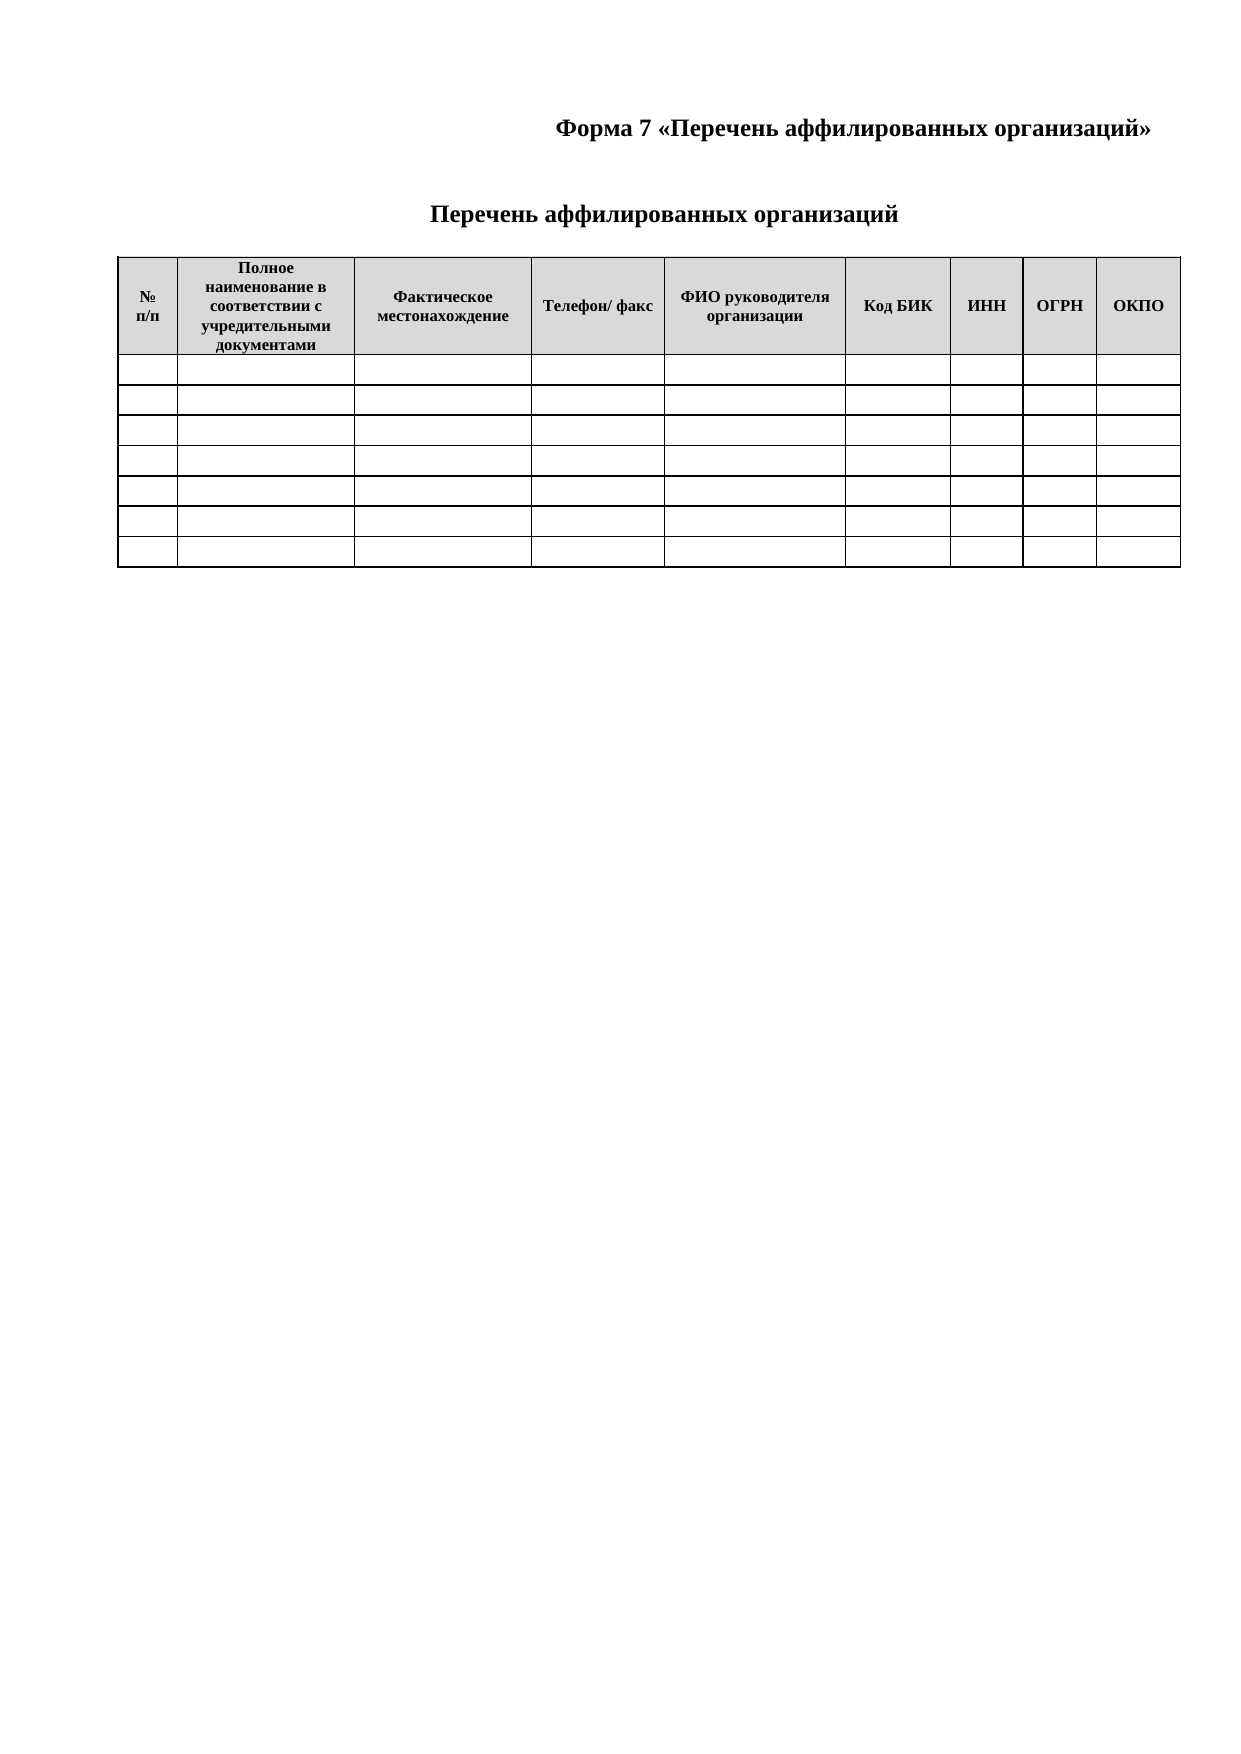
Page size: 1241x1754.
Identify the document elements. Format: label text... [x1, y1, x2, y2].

table_cell [1097, 507, 1180, 536]
table_cell [355, 386, 531, 414]
table_cell [846, 507, 950, 536]
table_cell [355, 446, 531, 475]
table_cell [951, 446, 1022, 475]
table_cell [665, 355, 845, 384]
table_cell [119, 355, 177, 384]
table_header ОКПО [1097, 258, 1180, 354]
table_cell [1024, 386, 1096, 414]
table_cell [1024, 355, 1096, 384]
table_cell [178, 477, 354, 505]
table_cell [665, 537, 845, 566]
table_cell [951, 416, 1022, 445]
text Перечень аффилированных организаций [177, 199, 1152, 228]
table_cell [665, 507, 845, 536]
table_header Телефон/ факс [532, 258, 664, 354]
table_cell [846, 355, 950, 384]
table_cell [119, 507, 177, 536]
table_cell [1097, 446, 1180, 475]
table_cell [119, 416, 177, 445]
table_cell [1097, 416, 1180, 445]
table_cell [1097, 537, 1180, 566]
table_cell [178, 386, 354, 414]
table_cell [846, 537, 950, 566]
table_cell [846, 477, 950, 505]
table_cell [178, 507, 354, 536]
table_cell [178, 446, 354, 475]
table_cell [532, 386, 664, 414]
table_cell [1024, 416, 1096, 445]
table_cell [532, 537, 664, 566]
table_cell [951, 355, 1022, 384]
table_cell [119, 446, 177, 475]
table_cell [355, 477, 531, 505]
table_cell [665, 416, 845, 445]
table_cell [951, 537, 1022, 566]
table_cell [1024, 477, 1096, 505]
table_cell [665, 477, 845, 505]
table_cell [951, 507, 1022, 536]
table_header Фактическое местонахождение [355, 258, 531, 354]
table_cell [119, 537, 177, 566]
table_cell [532, 507, 664, 536]
table_cell [355, 416, 531, 445]
table_cell [951, 477, 1022, 505]
table_cell [1097, 477, 1180, 505]
table_cell [846, 386, 950, 414]
table_cell [532, 355, 664, 384]
table_header ФИО руководителя организации [665, 258, 845, 354]
table_cell [1024, 446, 1096, 475]
table_cell [1097, 386, 1180, 414]
table_cell [355, 507, 531, 536]
table_header ИНН [951, 258, 1022, 354]
table_cell [355, 355, 531, 384]
table_cell [178, 537, 354, 566]
table_header Код БИК [846, 258, 950, 354]
table_header № п/п [119, 258, 177, 354]
table_cell [1097, 355, 1180, 384]
text Форма 7 «Перечень аффилированных организаций» [177, 113, 1152, 141]
table_cell [1024, 507, 1096, 536]
table_cell [846, 416, 950, 445]
table_cell [665, 446, 845, 475]
table_cell [846, 446, 950, 475]
table_cell [119, 386, 177, 414]
table_cell [355, 537, 531, 566]
table_cell [951, 386, 1022, 414]
table_cell [178, 355, 354, 384]
table_header ОГРН [1024, 258, 1096, 354]
table_header Полное наименование в соответствии с учредительными документами [178, 258, 354, 354]
table_cell [178, 416, 354, 445]
table_cell [665, 386, 845, 414]
table_cell [119, 477, 177, 505]
table_cell [532, 416, 664, 445]
table_cell [532, 446, 664, 475]
table_cell [532, 477, 664, 505]
table_cell [1024, 537, 1096, 566]
